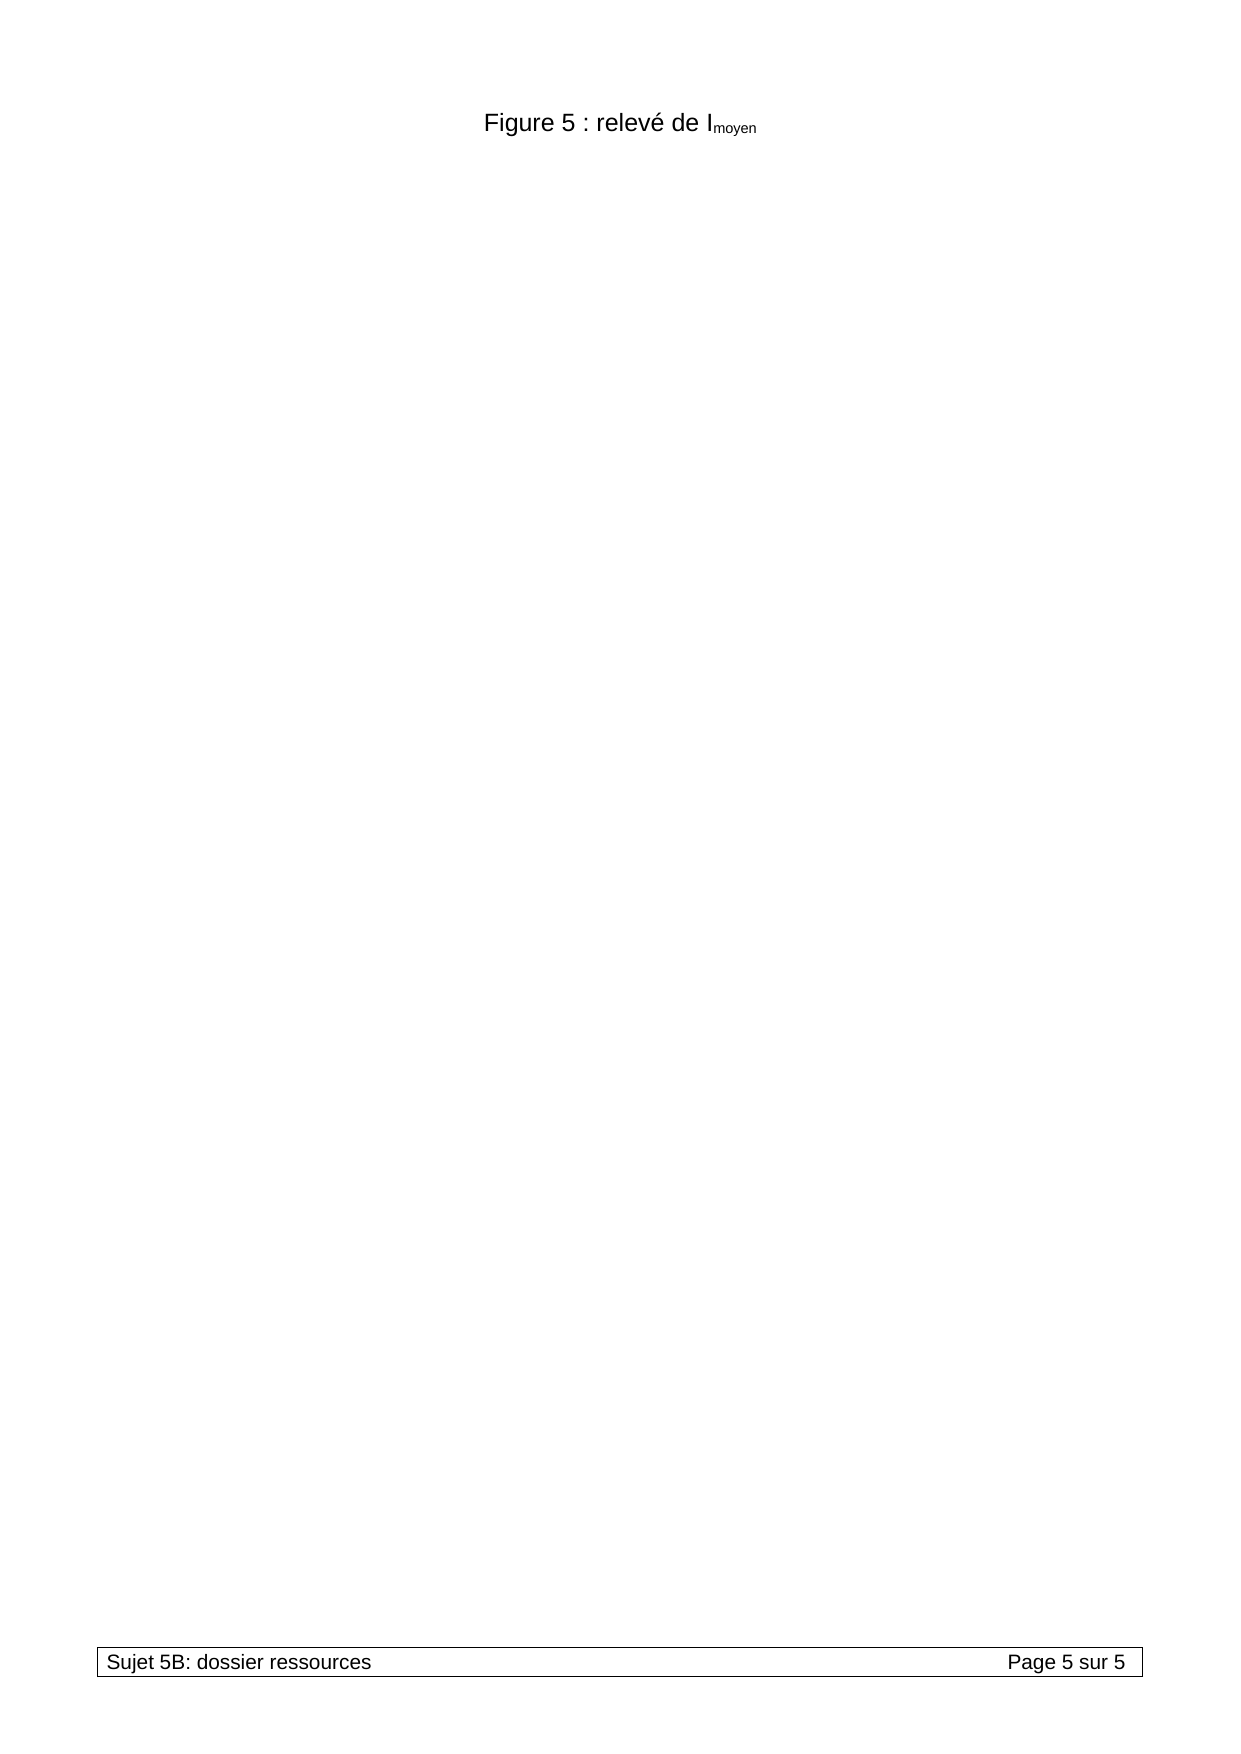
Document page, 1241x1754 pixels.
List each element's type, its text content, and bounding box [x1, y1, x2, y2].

text Figure 5 : relevé de Imoyen [106, 108, 1134, 137]
